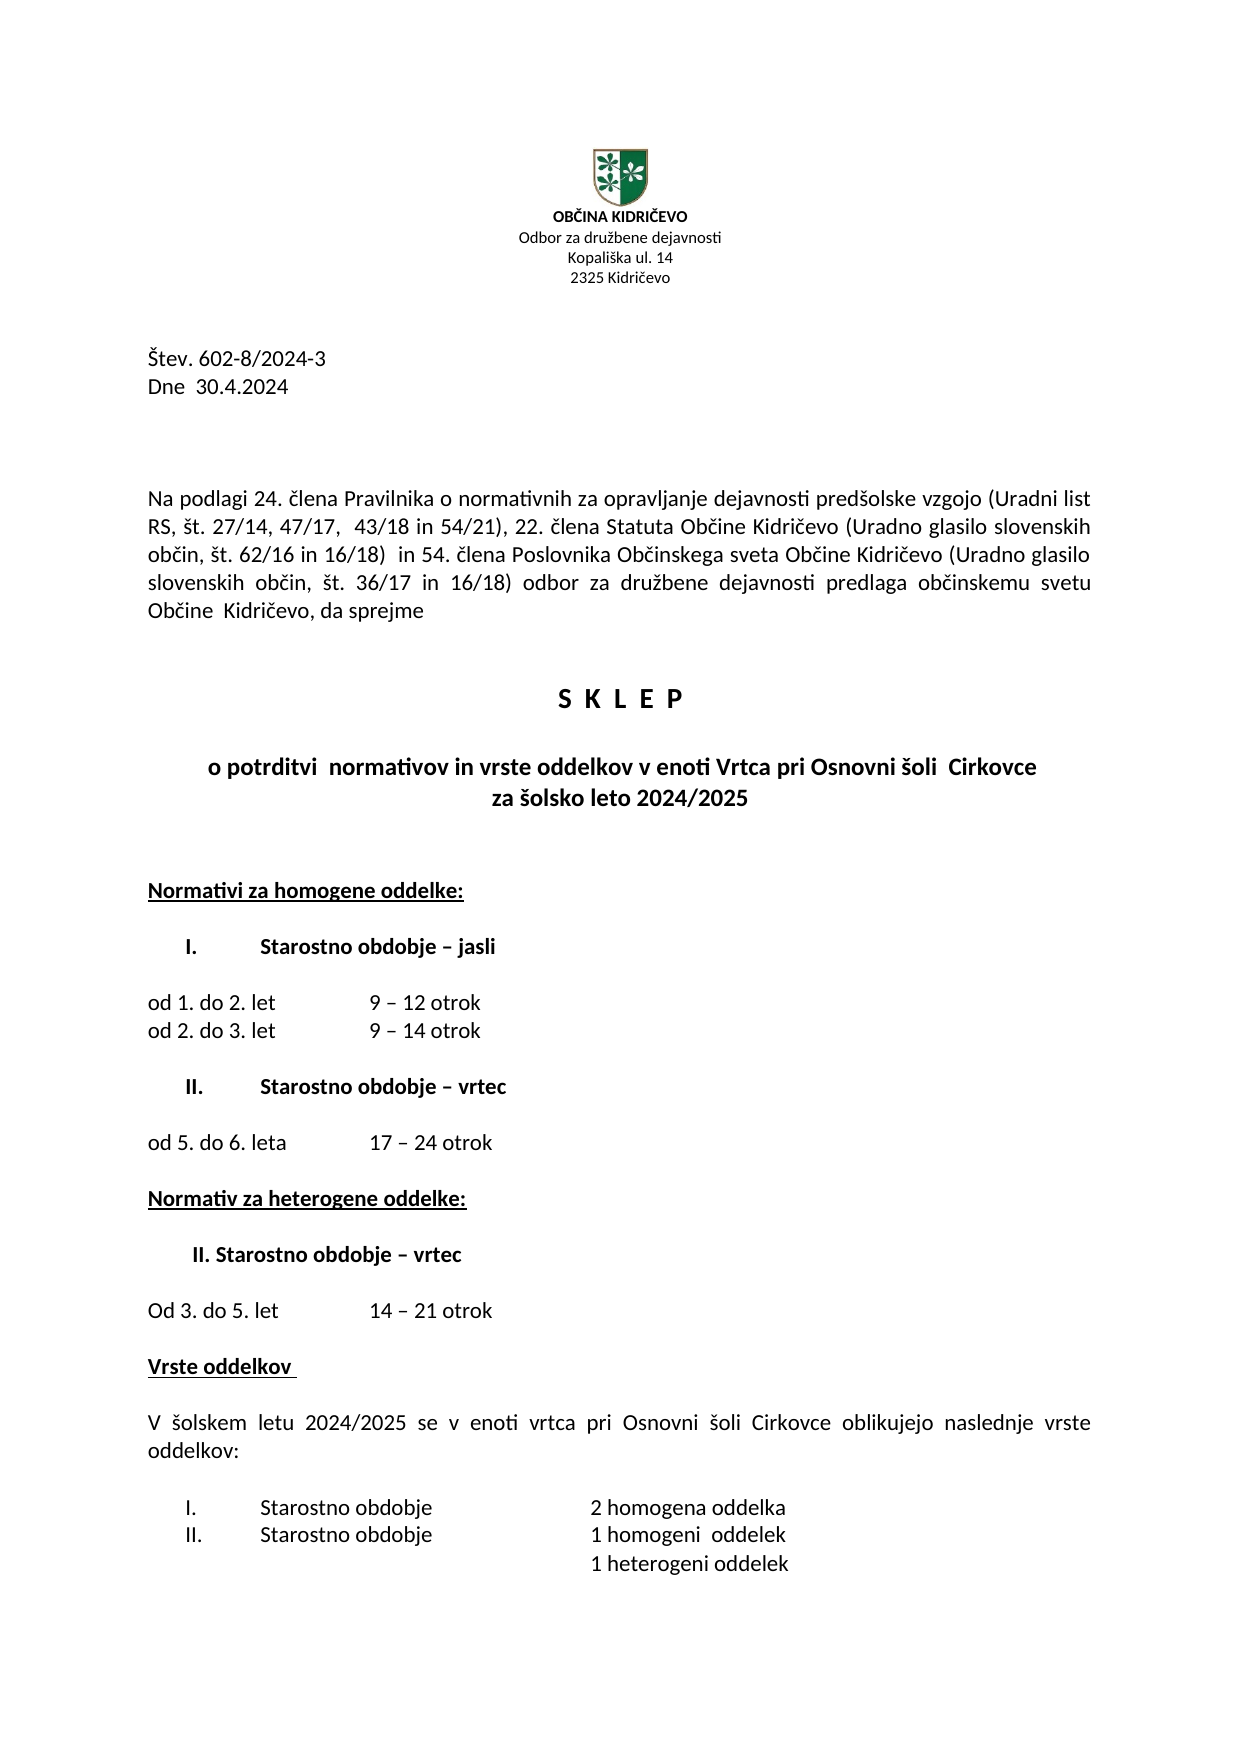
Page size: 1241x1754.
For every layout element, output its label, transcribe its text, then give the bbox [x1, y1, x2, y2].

text za šolsko leto 2024/2025 [148, 782, 1093, 812]
text Normativi za homogene oddelke: [148, 876, 1093, 904]
text od 1. do 2. let 9 – 12 otrok [148, 988, 1093, 1016]
text Odbor za družbene dejavnosti [148, 227, 1093, 247]
text Normativ za heterogene oddelke: [148, 1184, 1093, 1212]
picture [591, 147, 649, 207]
text V šolskem letu 2024/2025 se v enoti vrtca pri Osnovni šoli Cirkovce oblikujejo naslednje vrste oddelkov: [148, 1408, 1093, 1464]
text Kopališka ul. 14 [148, 247, 1093, 268]
text Vrste oddelkov [148, 1352, 1093, 1381]
text Dne 30.4.2024 [148, 372, 1093, 400]
text OBČINA KIDRIČEVO [148, 207, 1093, 227]
text o potrditvi normativov in vrste oddelkov v enoti Vrtca pri Osnovni šoli Cirkovce [148, 751, 1093, 782]
text 1 heterogeni oddelek [590, 1549, 1093, 1577]
list Starostno obdobje – jasli [185, 932, 1093, 960]
text od 5. do 6. leta 17 – 24 otrok [148, 1128, 1093, 1156]
text od 2. do 3. let 9 – 14 otrok [148, 1016, 1093, 1044]
text Od 3. do 5. let 14 – 21 otrok [148, 1296, 1093, 1324]
text Na podlagi 24. člena Pravilnika o normativnih za opravljanje dejavnosti predšolske vzgojo (Uradni list RS, št. 27/14, 47/17, 43/18 in 54/21), 22. člena Statuta Občine Kidričevo (Uradno glasilo slovenskih občin, št. 62/16 in 16/18) in 54. člena Poslovnika Občinskega sveta Občine Kidričevo (Uradno glasilo slovenskih občin, št. 36/17 in 16/18) odbor za družbene dejavnosti predlaga občinskemu svetu Občine Kidričevo, da sprejme [148, 484, 1093, 624]
list Starostno obdobje 1 homogeni oddelek [185, 1521, 1093, 1549]
list Starostno obdobje – vrtec [185, 1072, 1093, 1100]
text Štev. 602-8/2024-3 [148, 344, 1093, 372]
text S K L E P [148, 680, 1093, 716]
text II. Starostno obdobje – vrtec [148, 1240, 1093, 1268]
list Starostno obdobje 2 homogena oddelka [185, 1493, 1093, 1521]
text 2325 Kidričevo [148, 268, 1093, 288]
